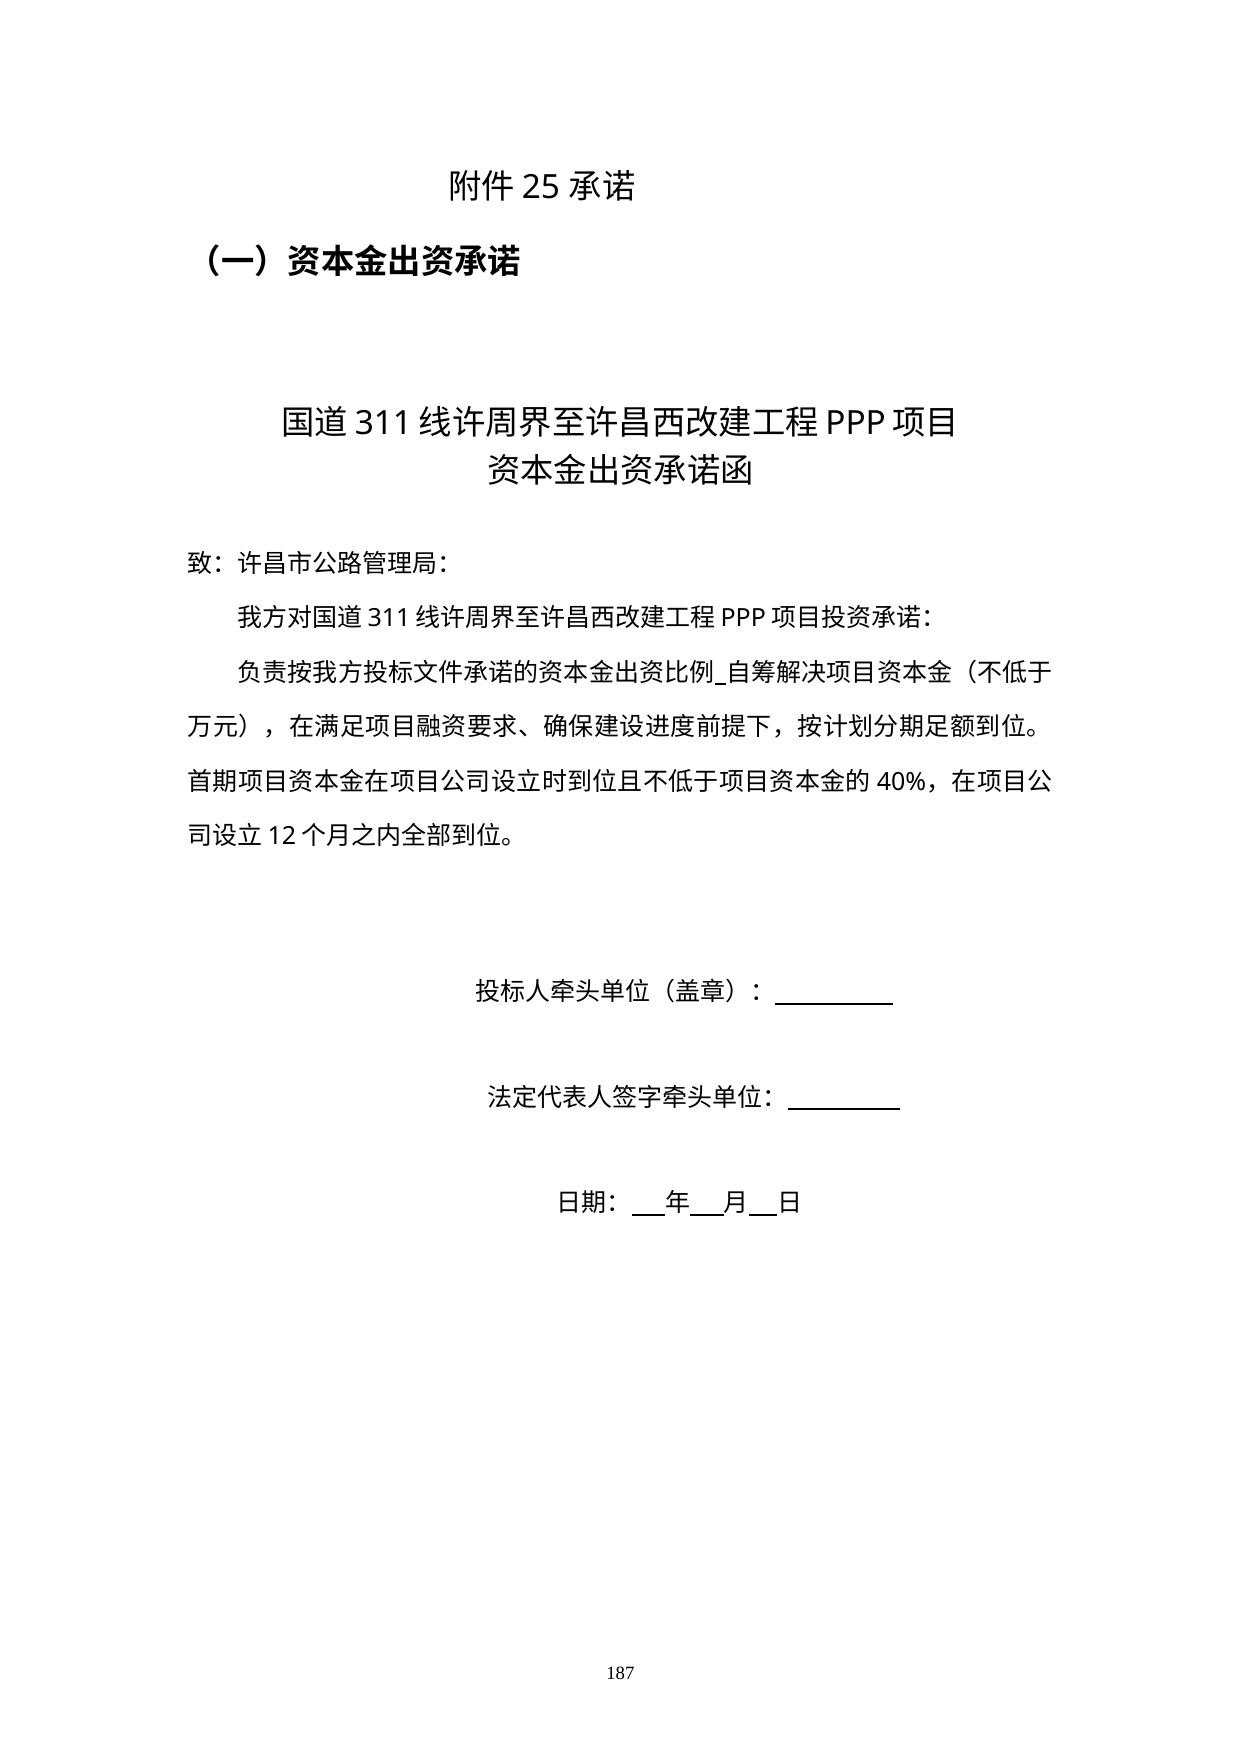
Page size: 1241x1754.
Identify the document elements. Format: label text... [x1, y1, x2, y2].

text 致：许昌市公路管理局： [187, 543, 1053, 580]
text 法定代表人签字牵头单位： [187, 1077, 1053, 1113]
text 我方对国道311线许周界至许昌西改建工程PPP项目投资承诺： [187, 598, 1053, 634]
text 日期： 年 月 日 [187, 1183, 1053, 1219]
text 国道311线许周界至许昌西改建工程PPP项目 [187, 396, 1053, 444]
subtitle （一）资本金出资承诺 [187, 235, 1053, 283]
subtitle 附件25 承诺 [448, 162, 1053, 208]
text 负责按我方投标文件承诺的资本金出资比例 自筹解决项目资本金（不低于 万元），在满足项目融资要求、确保建设进度前提下，按计划分期足额到位。首期项目资本金在项目公司设立时到位且不低于项目资本金的40%，在项目公司设立12个月之内全部到位。 [187, 652, 1053, 852]
text 投标人牵头单位（盖章）： [187, 972, 1053, 1008]
text 资本金出资承诺函 [187, 444, 1053, 492]
